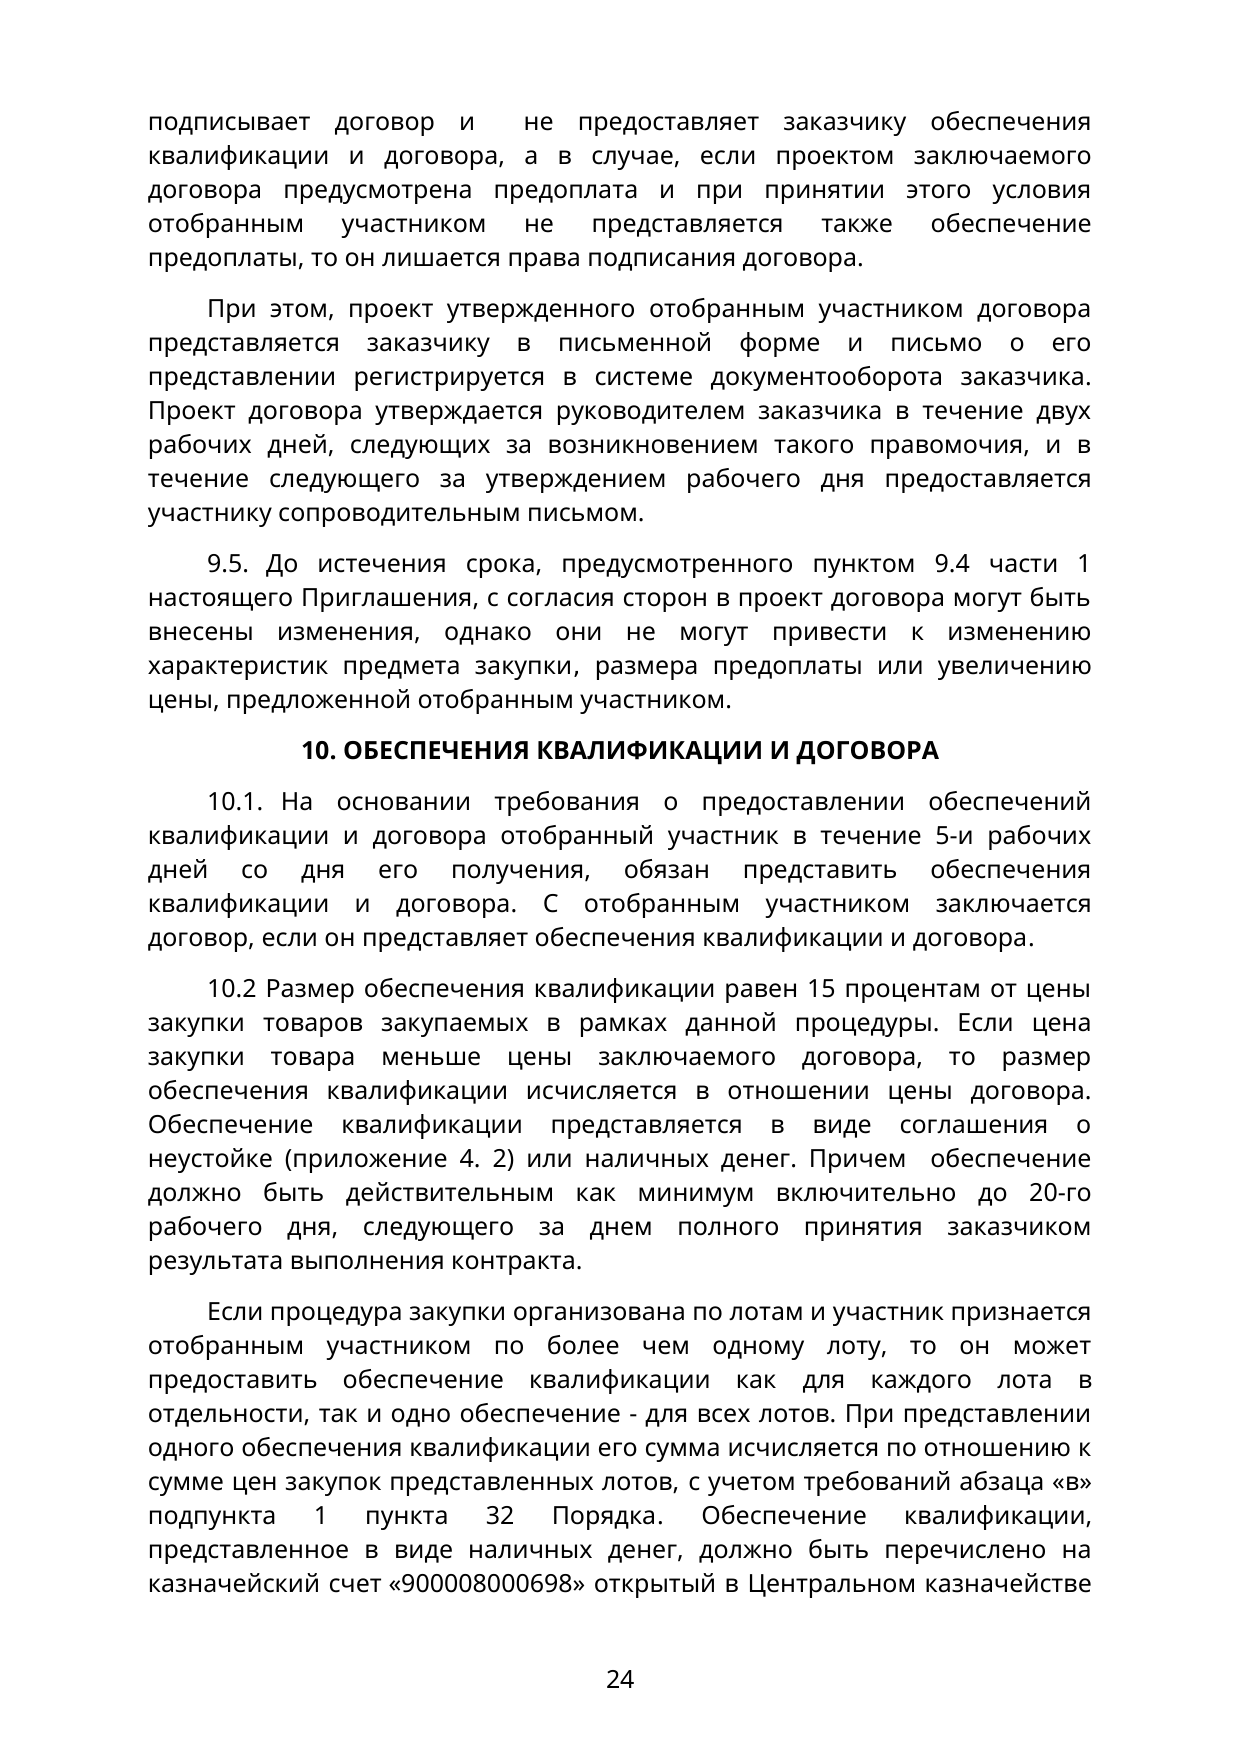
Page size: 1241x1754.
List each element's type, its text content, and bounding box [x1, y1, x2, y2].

text 10.1. На основании требования о предоставлении обеспечений квалификации и договора отобранный участник в течение 5-и рабочих дней со дня его получения, обязан представить обеспечения квалификации и договора. С отобранным участником заключается договор, если он представляет обеспечения квалификации и договора. [148, 783, 1092, 953]
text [148, 103, 1092, 274]
text 10.2 Размер обеспечения квалификации равен 15 процентам от цены закупки товаров закупаемых в рамках данной процедуры. Если цена закупки товара меньше цены заключаемого договора, то размер обеспечения квалификации исчисляется в отношении цены договора. Обеспечение квалификации представляется в виде соглашения о неустойке (приложение 4. 2) или наличных денег. Причем обеспечение должно быть действительным как минимум включительно до 20-го рабочего дня, следующего за днем полного принятия заказчиком результата выполнения контракта. [148, 970, 1092, 1277]
text 10. ОБЕСПЕЧЕНИЯ КВАЛИФИКАЦИИ И ДОГОВОРА [148, 732, 1092, 767]
text 9.5. До истечения срока, предусмотренного пунктом 9.4 части 1 настоящего Приглашения, с согласия сторон в проект договора могут быть внесены изменения, однако они не могут привести к изменению характеристик предмета закупки, размера предоплаты или увеличению цены, предложенной отобранным участником. [148, 546, 1092, 716]
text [148, 1293, 1092, 1600]
text При этом, проект утвержденного отобранным участником договора представляется заказчику в письменной форме и письмо о его представлении регистрируется в системе документооборота заказчика. Проект договора утверждается руководителем заказчика в течение двух рабочих дней, следующих за возникновением такого правомочия, и в течение следующего за утверждением рабочего дня предоставляется участнику сопроводительным письмом. [148, 290, 1092, 529]
